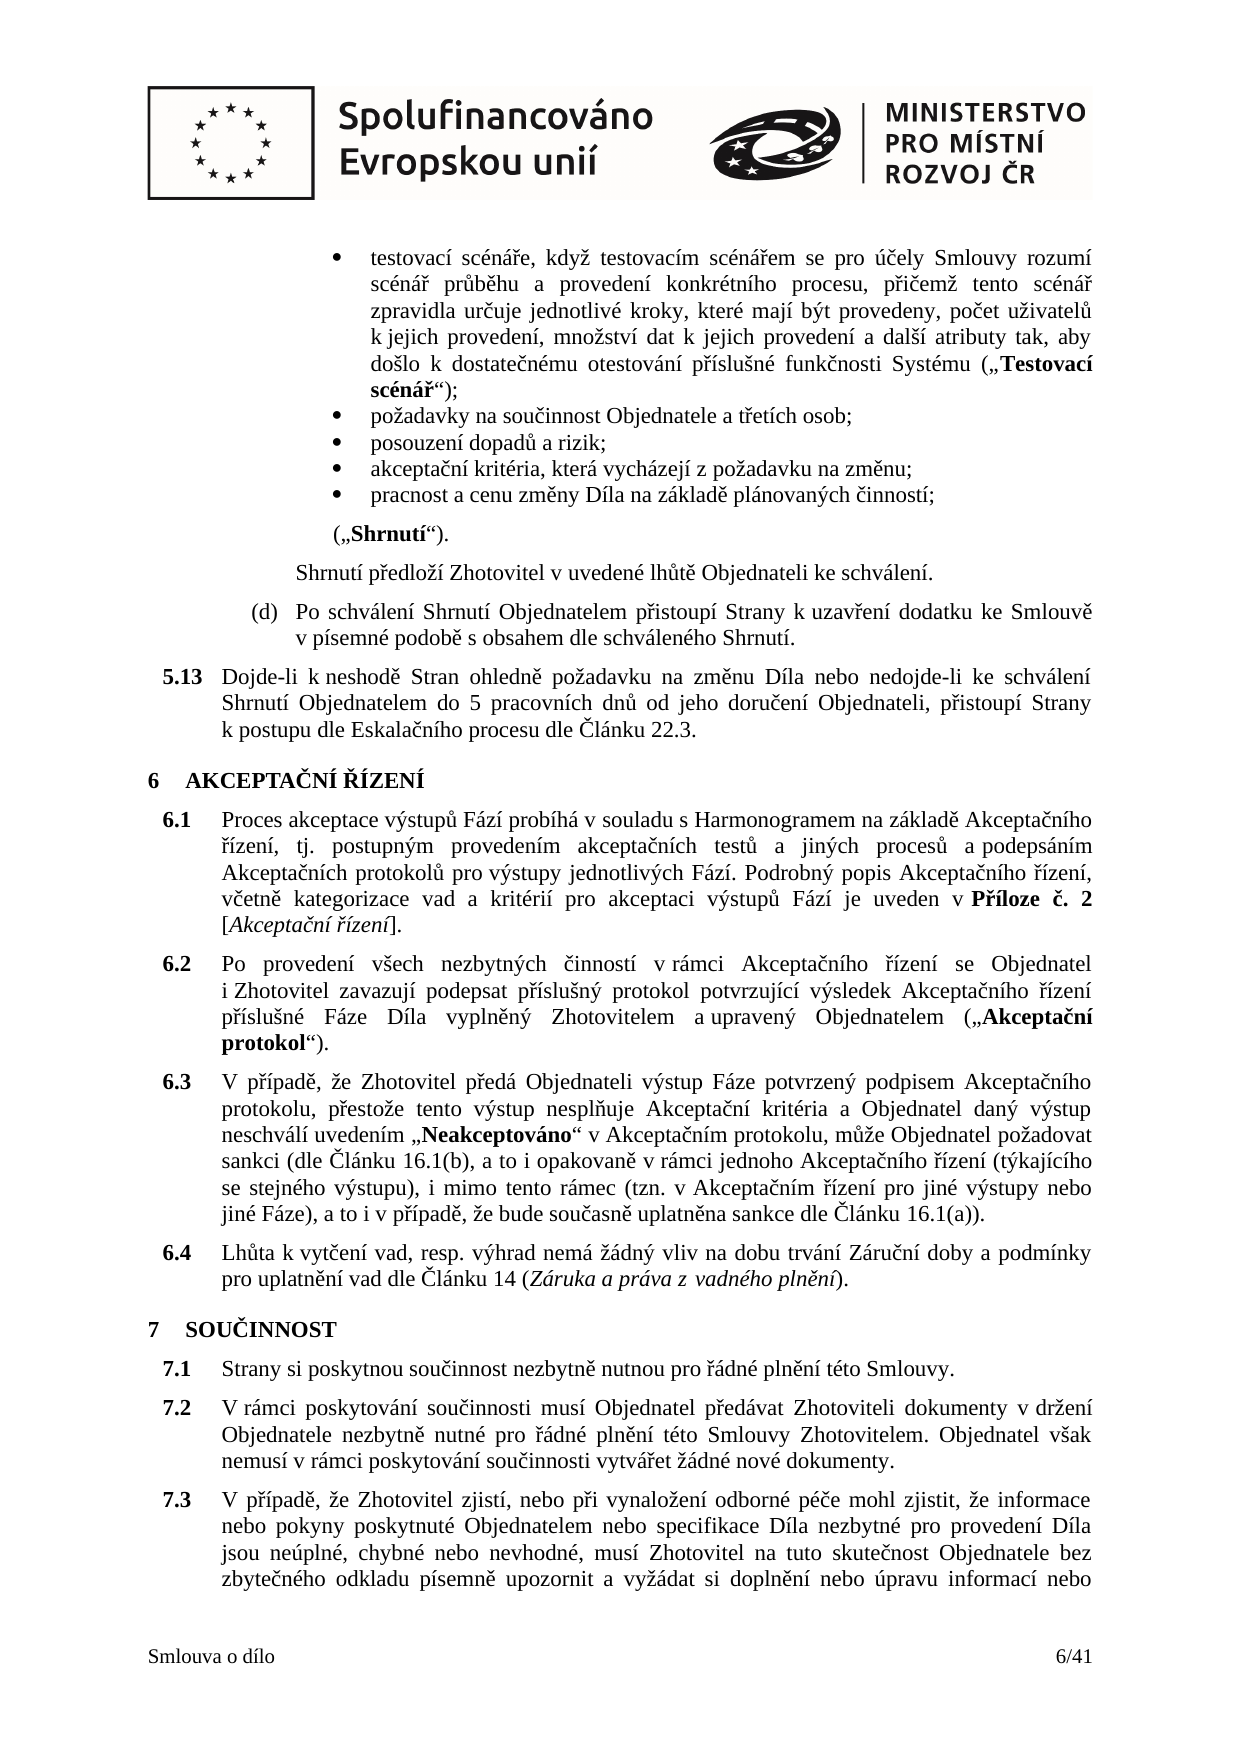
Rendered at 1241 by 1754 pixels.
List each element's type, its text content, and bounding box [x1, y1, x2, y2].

list akceptační kritéria, která vycházejí z požadavku na změnu; [333, 455, 1093, 481]
list Shrnutí předloží Zhotovitel v uvedené lhůtě Objednateli ke schválení. [295, 559, 1093, 585]
text V případě, že Zhotovitel předá Objednateli výstup Fáze potvrzený podpisem Akceptačního protokolu, přestože tento výstup nesplňuje Akceptační kritéria a Objednatel daný výstup neschválí uvedením „Neakceptováno“ v Akceptačním protokolu, může Objednatel požadovat sankci (dle Článku 16.1(b), a to i opakovaně v rámci jednoho Akceptačního řízení (týkajícího se stejného výstupu), i mimo tento rámec (tzn. v Akceptačním řízení pro jiné výstupy nebo jiné Fáze), a to i v případě, že bude současně uplatněna sankce dle Článku 16.1(a)). [162, 1068, 1093, 1226]
text Strany si poskytnou součinnost nezbytně nutnou pro řádné plnění této Smlouvy. [162, 1355, 1093, 1382]
picture [147, 86, 1093, 200]
text Dojde-li k neshodě Stran ohledně požadavku na změnu Díla nebo nedojde-li ke schválení Shrnutí Objednatelem do 5 pracovních dnů od jeho doručení Objednateli, přistoupí Strany k postupu dle Eskalačního procesu dle Článku 22.3. [162, 663, 1093, 742]
text V rámci poskytování součinnosti musí Objednatel předávat Zhotoviteli dokumenty v držení Objednatele nezbytně nutné pro řádné plnění této Smlouvy Zhotovitelem. Objednatel však nemusí v rámci poskytování součinnosti vytvářet žádné nové dokumenty. [162, 1394, 1093, 1473]
text Po provedení všech nezbytných činností v rámci Akceptačního řízení se Objednatel i Zhotovitel zavazují podepsat příslušný protokol potvrzující výsledek Akceptačního řízení příslušné Fáze Díla vyplněný Zhotovitelem a upravený Objednatelem („Akceptační protokol“). [162, 950, 1093, 1056]
text Lhůta k vytčení vad, resp. výhrad nemá žádný vliv na dobu trvání Záruční doby a podmínky pro uplatnění vad dle Článku 14 (Záruka a práva z vadného plnění). [162, 1239, 1093, 1292]
subtitle Akceptační řízení [148, 767, 1093, 793]
list požadavky na součinnost Objednatele a třetích osob; [333, 402, 1093, 429]
list pracnost a cenu změny Díla na základě plánovaných činností; [333, 481, 1093, 508]
list testovací scénáře, když testovacím scénářem se pro účely Smlouvy rozumí scénář průběhu a provedení konkrétního procesu, přičemž tento scénář zpravidla určuje jednotlivé kroky, které mají být provedeny, počet uživatelů k jejich provedení, množství dat k jejich provedení a další atributy tak, aby došlo k dostatečnému otestování příslušné funkčnosti Systému („Testovací scénář“); [333, 244, 1093, 402]
subtitle Součinnost [148, 1317, 1093, 1343]
text Po schválení Shrnutí Objednatelem přistoupí Strany k uzavření dodatku ke Smlouvě v písemné podobě s obsahem dle schváleného Shrnutí. [251, 598, 1093, 651]
list posouzení dopadů a rizik; [333, 429, 1093, 455]
list („Shrnutí“). [333, 520, 1093, 547]
text Proces akceptace výstupů Fází probíhá v souladu s Harmonogramem na základě Akceptačního řízení, tj. postupným provedením akceptačních testů a jiných procesů a podepsáním Akceptačních protokolů pro výstupy jednotlivých Fází. Podrobný popis Akceptačního řízení, včetně kategorizace vad a kritérií pro akceptaci výstupů Fází je uveden v Příloze č. 2 [Akceptační řízení]. [162, 806, 1093, 938]
